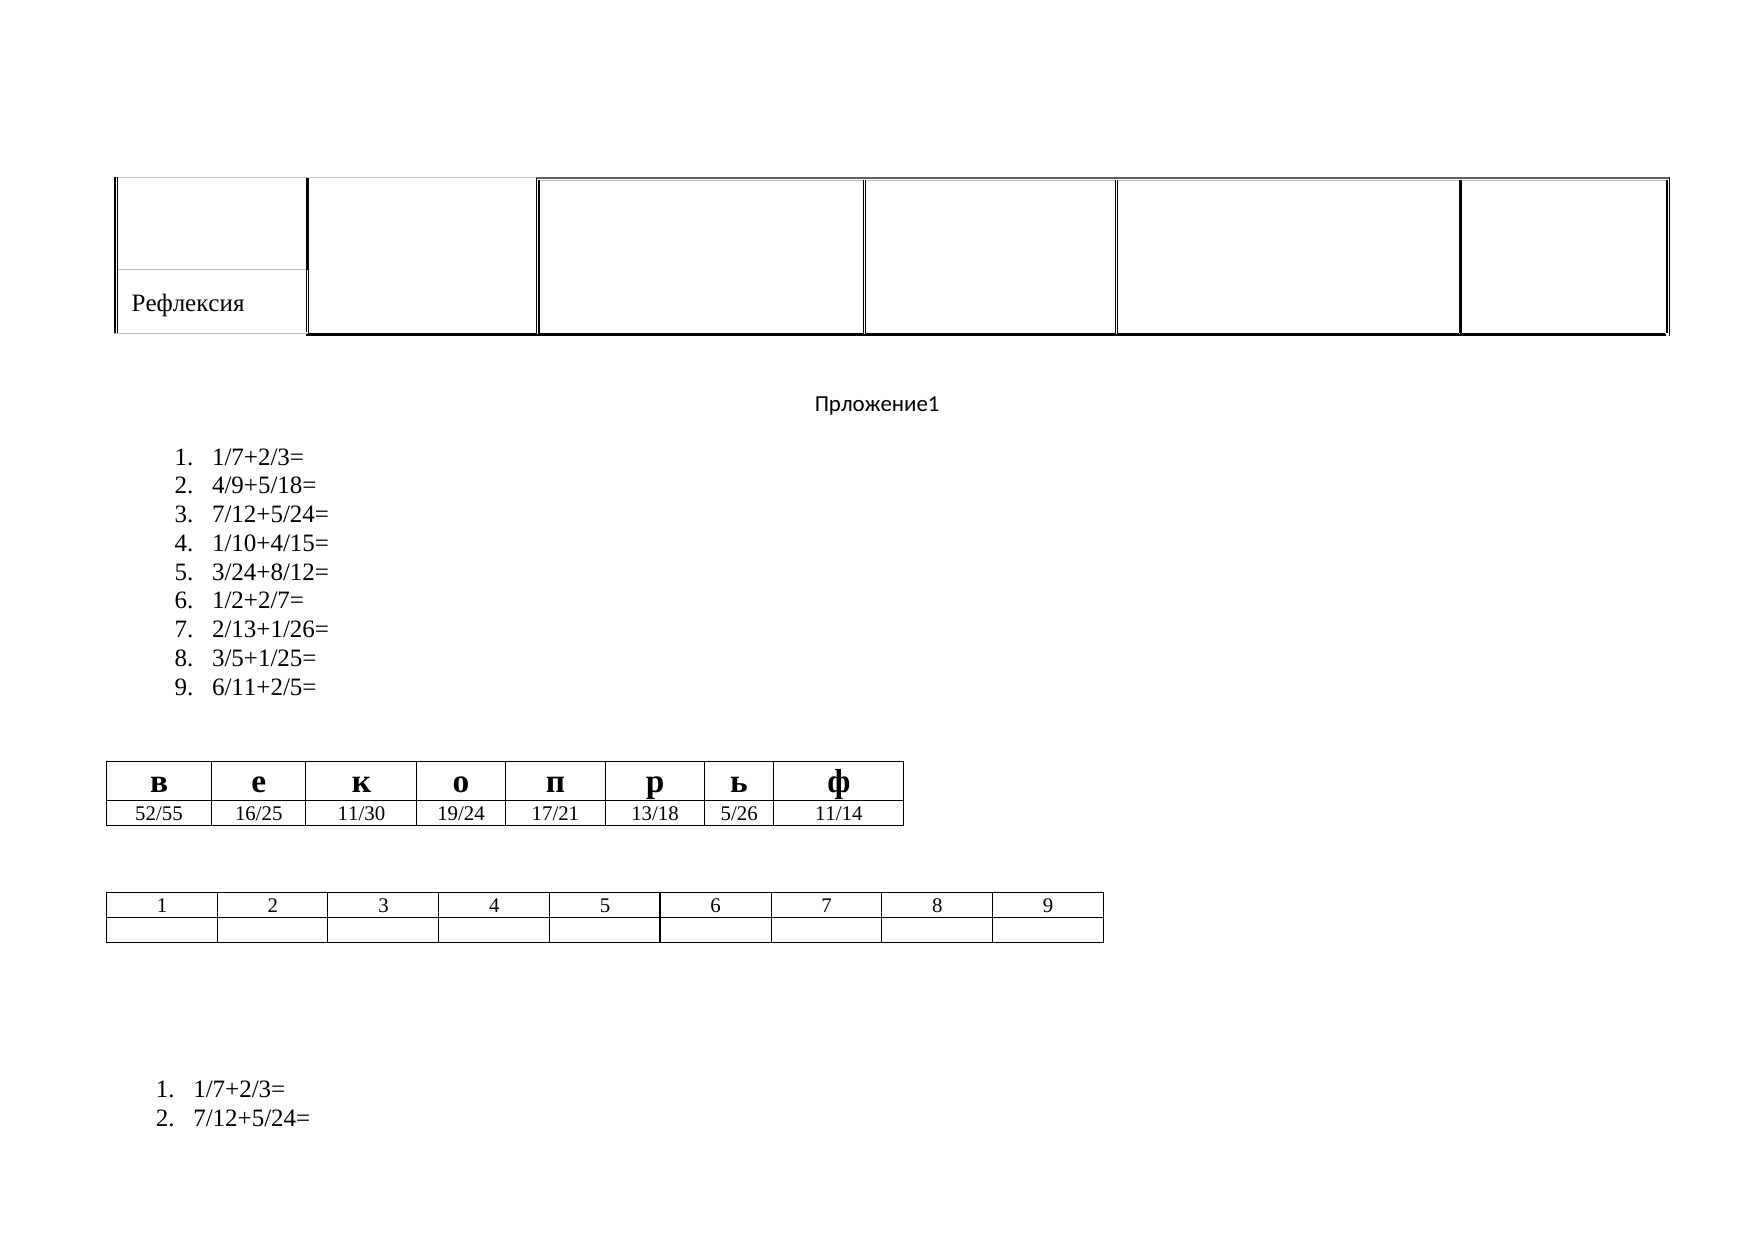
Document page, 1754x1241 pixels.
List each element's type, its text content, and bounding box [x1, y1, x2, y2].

table_cell [866, 181, 1115, 332]
list 6/11+2/5= [174, 672, 1636, 700]
table_header 5 [550, 893, 659, 917]
table_cell 11/14 [774, 801, 903, 825]
table_cell [439, 918, 549, 942]
table_cell [661, 918, 771, 942]
table_cell [772, 918, 881, 942]
table_header 6 [661, 893, 771, 917]
table_cell 17/21 [506, 801, 605, 825]
table_header 9 [993, 893, 1103, 917]
table_cell 16/25 [212, 801, 305, 825]
table_cell [107, 918, 217, 942]
table_header 1 [107, 893, 217, 917]
table_header к [306, 762, 416, 800]
table_header о [417, 762, 505, 800]
table_header е [212, 762, 305, 800]
table_cell [882, 918, 992, 942]
list 7/12+5/24= [174, 499, 1636, 528]
table_cell [993, 918, 1103, 942]
text Прложение1 [118, 389, 1636, 417]
table_cell [1462, 181, 1666, 332]
table_cell [328, 918, 438, 942]
table_header 8 [882, 893, 992, 917]
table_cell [1118, 181, 1459, 332]
list 1/2+2/7= [174, 585, 1636, 614]
list 1/7+2/3= [156, 1074, 1636, 1103]
list 1/7+2/3= [174, 442, 1636, 470]
table_header п [506, 762, 605, 800]
table_header 3 [328, 893, 438, 917]
table_cell Рефлексия [118, 270, 306, 332]
table_cell 52/55 [107, 801, 211, 825]
list 7/12+5/24= [156, 1103, 1636, 1132]
table_header в [107, 762, 211, 800]
table_cell 19/24 [417, 801, 505, 825]
list 1/10+4/15= [174, 528, 1636, 557]
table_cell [540, 181, 863, 332]
table_header ф [774, 762, 903, 800]
list 4/9+5/18= [174, 470, 1636, 499]
table_cell [218, 918, 327, 942]
table_header ь [705, 762, 773, 800]
table_cell 11/30 [306, 801, 416, 825]
list 2/13+1/26= [174, 614, 1636, 643]
table_cell 13/18 [606, 801, 704, 825]
table_header 7 [772, 893, 881, 917]
list 3/5+1/25= [174, 643, 1636, 672]
table_header 4 [439, 893, 549, 917]
table_header р [606, 762, 704, 800]
table_cell [550, 918, 659, 942]
table_cell [309, 178, 536, 332]
list 3/24+8/12= [174, 557, 1636, 585]
table_cell 5/26 [705, 801, 773, 825]
table_header 2 [218, 893, 327, 917]
